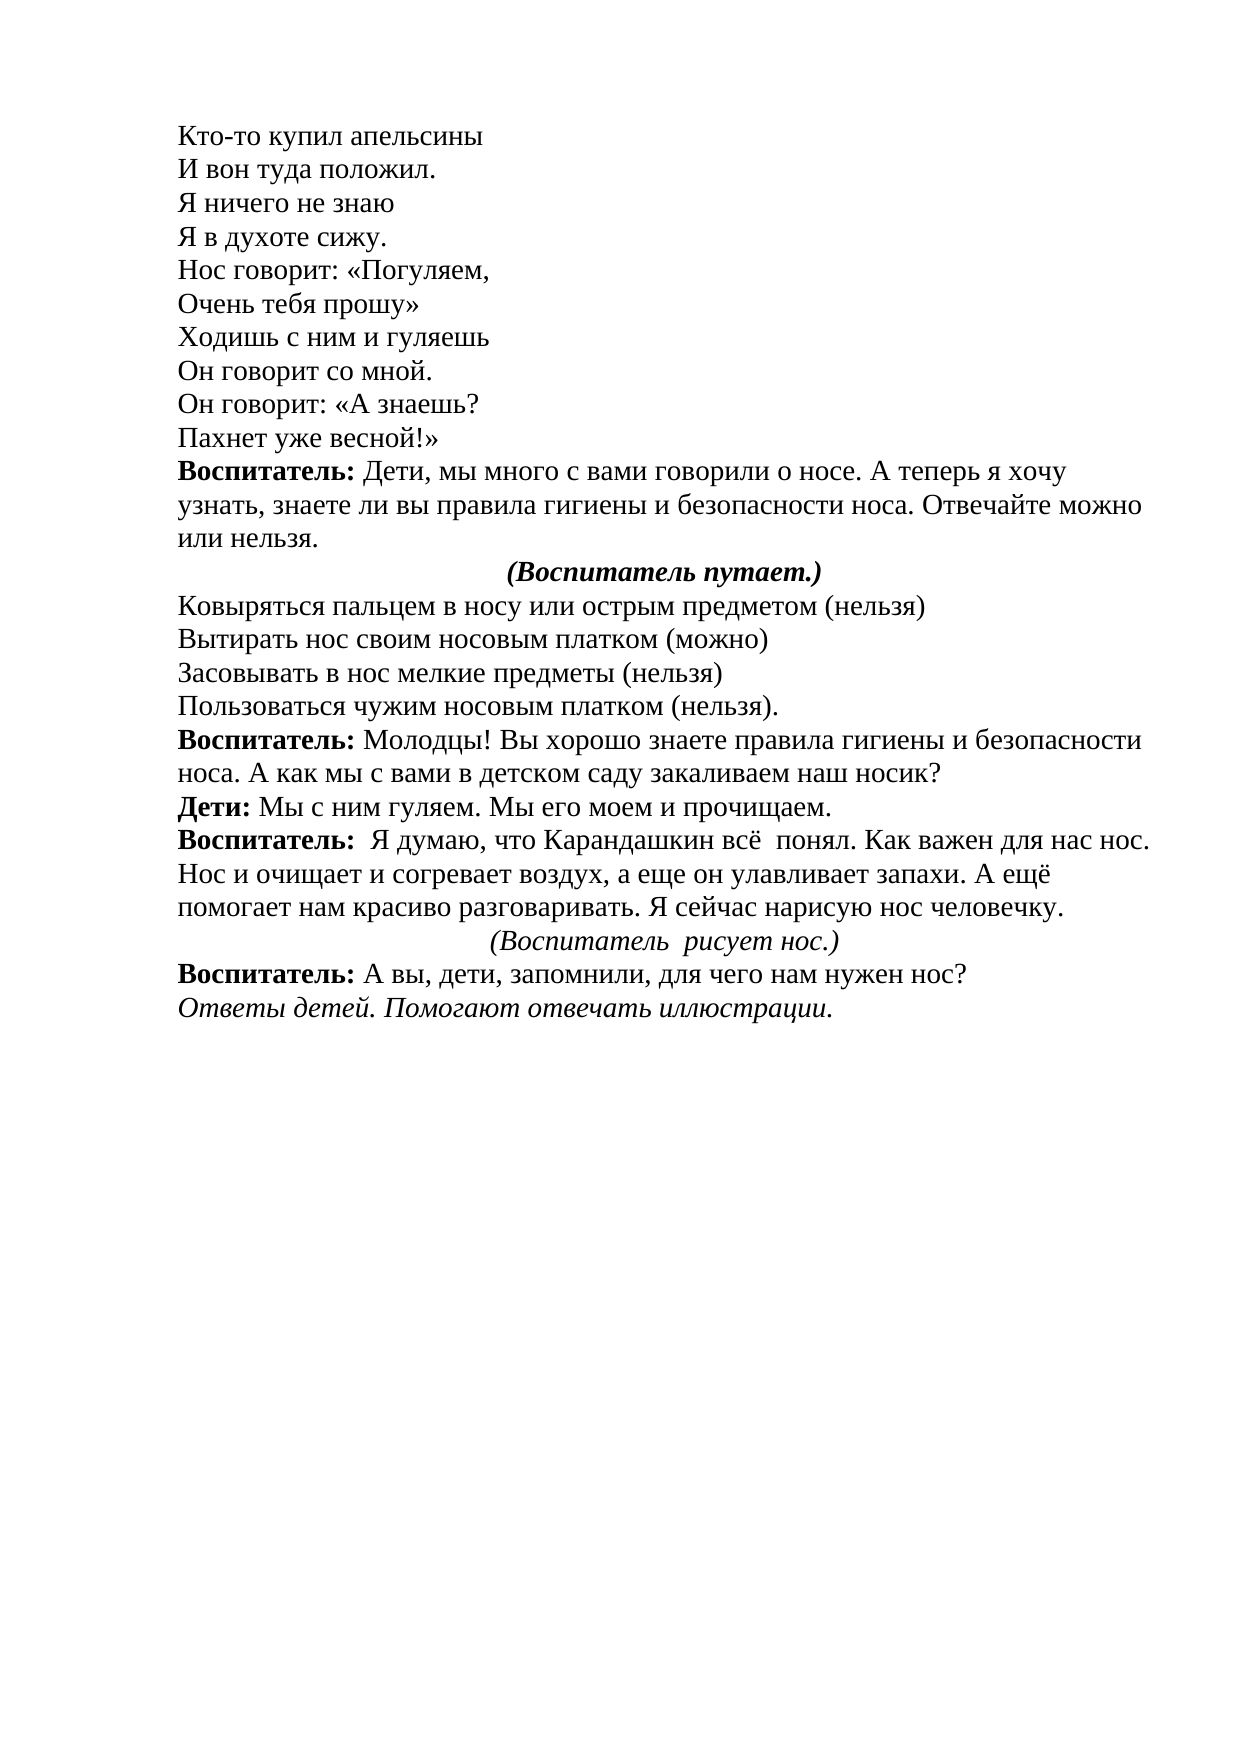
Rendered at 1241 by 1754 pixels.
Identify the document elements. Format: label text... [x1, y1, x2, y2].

text Кто-то купил апельсины [177, 118, 1152, 152]
text Ходишь с ним и гуляешь [177, 319, 1152, 353]
text Он говорит со мной. [177, 353, 1152, 386]
text Я ничего не знаю [177, 185, 1152, 219]
text И вон туда положил. [177, 152, 1152, 185]
text (Воспитатель путает.) [177, 554, 1152, 588]
text Воспитатель: Я думаю, что Карандашкин всё понял. Как важен для нас нос. Нос и очищает и согревает воздух, а еще он улавливает запахи. А ещё помогает нам красиво разговаривать. Я сейчас нарисую нос человечку. [177, 822, 1152, 923]
text (Воспитатель рисует нос.) [177, 923, 1152, 957]
text Он говорит: «А знаешь? [177, 386, 1152, 420]
text Ковыряться пальцем в носу или острым предметом (нельзя) [177, 588, 1152, 621]
text Пользоваться чужим носовым платком (нельзя). [177, 688, 1152, 722]
text Очень тебя прошу» [177, 286, 1152, 319]
text Я в духоте сижу. [177, 219, 1152, 252]
text Воспитатель: Дети, мы много с вами говорили о носе. А теперь я хочу узнать, знаете ли вы правила гигиены и безопасности носа. Отвечайте можно или нельзя. [177, 453, 1152, 554]
text Засовывать в нос мелкие предметы (нельзя) [177, 655, 1152, 688]
text Дети: Мы с ним гуляем. Мы его моем и прочищаем. [177, 789, 1152, 822]
text Пахнет уже весной!» [177, 420, 1152, 453]
text Воспитатель: А вы, дети, запомнили, для чего нам нужен нос? [177, 957, 1152, 990]
text Нос говорит: «Погуляем, [177, 252, 1152, 286]
text Ответы детей. Помогают отвечать иллюстрации. [177, 990, 1152, 1024]
text Воспитатель: Молодцы! Вы хорошо знаете правила гигиены и безопасности носа. А как мы с вами в детском саду закаливаем наш носик? [177, 722, 1152, 789]
text Вытирать нос своим носовым платком (можно) [177, 621, 1152, 655]
